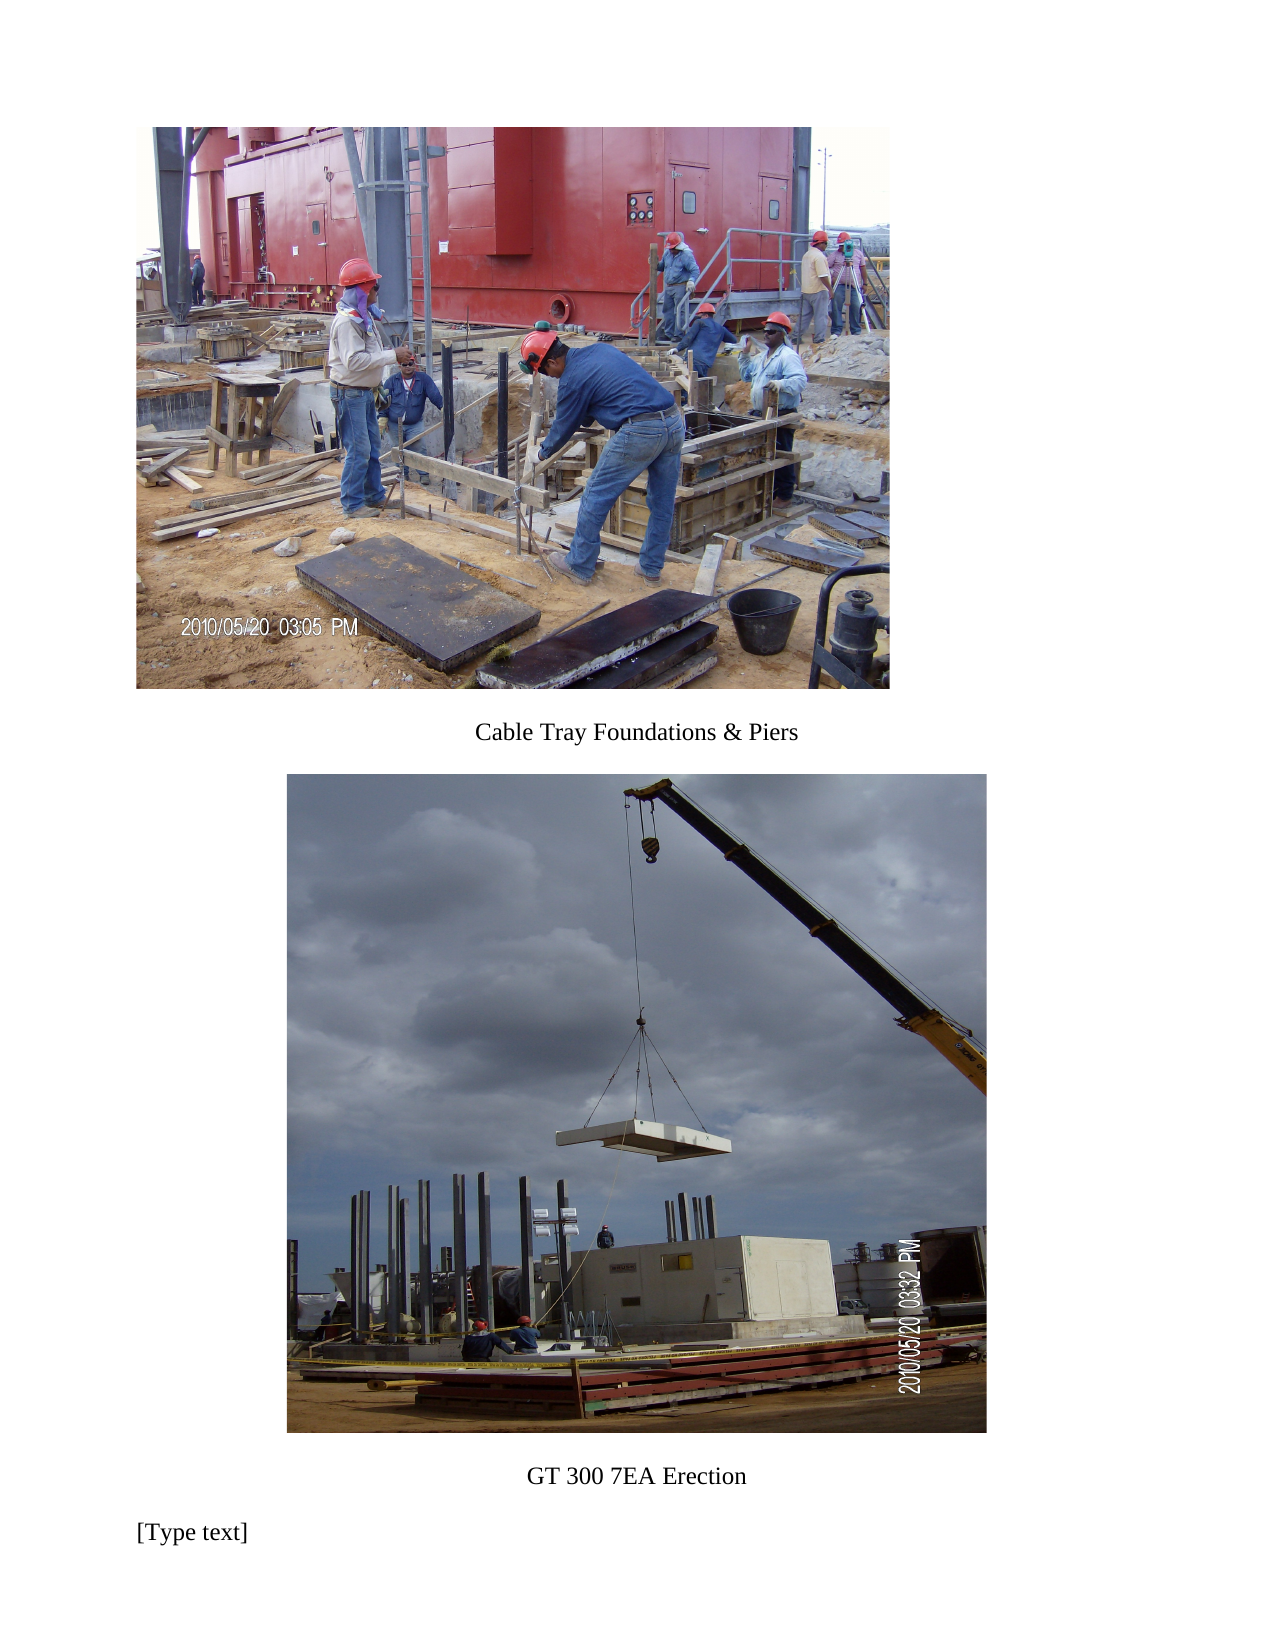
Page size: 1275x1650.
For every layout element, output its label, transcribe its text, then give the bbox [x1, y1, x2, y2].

text GT 300 7EA Erection [136, 1461, 1137, 1490]
picture [286, 774, 987, 1433]
picture [136, 127, 890, 689]
text Cable Tray Foundations & Piers [136, 717, 1137, 746]
